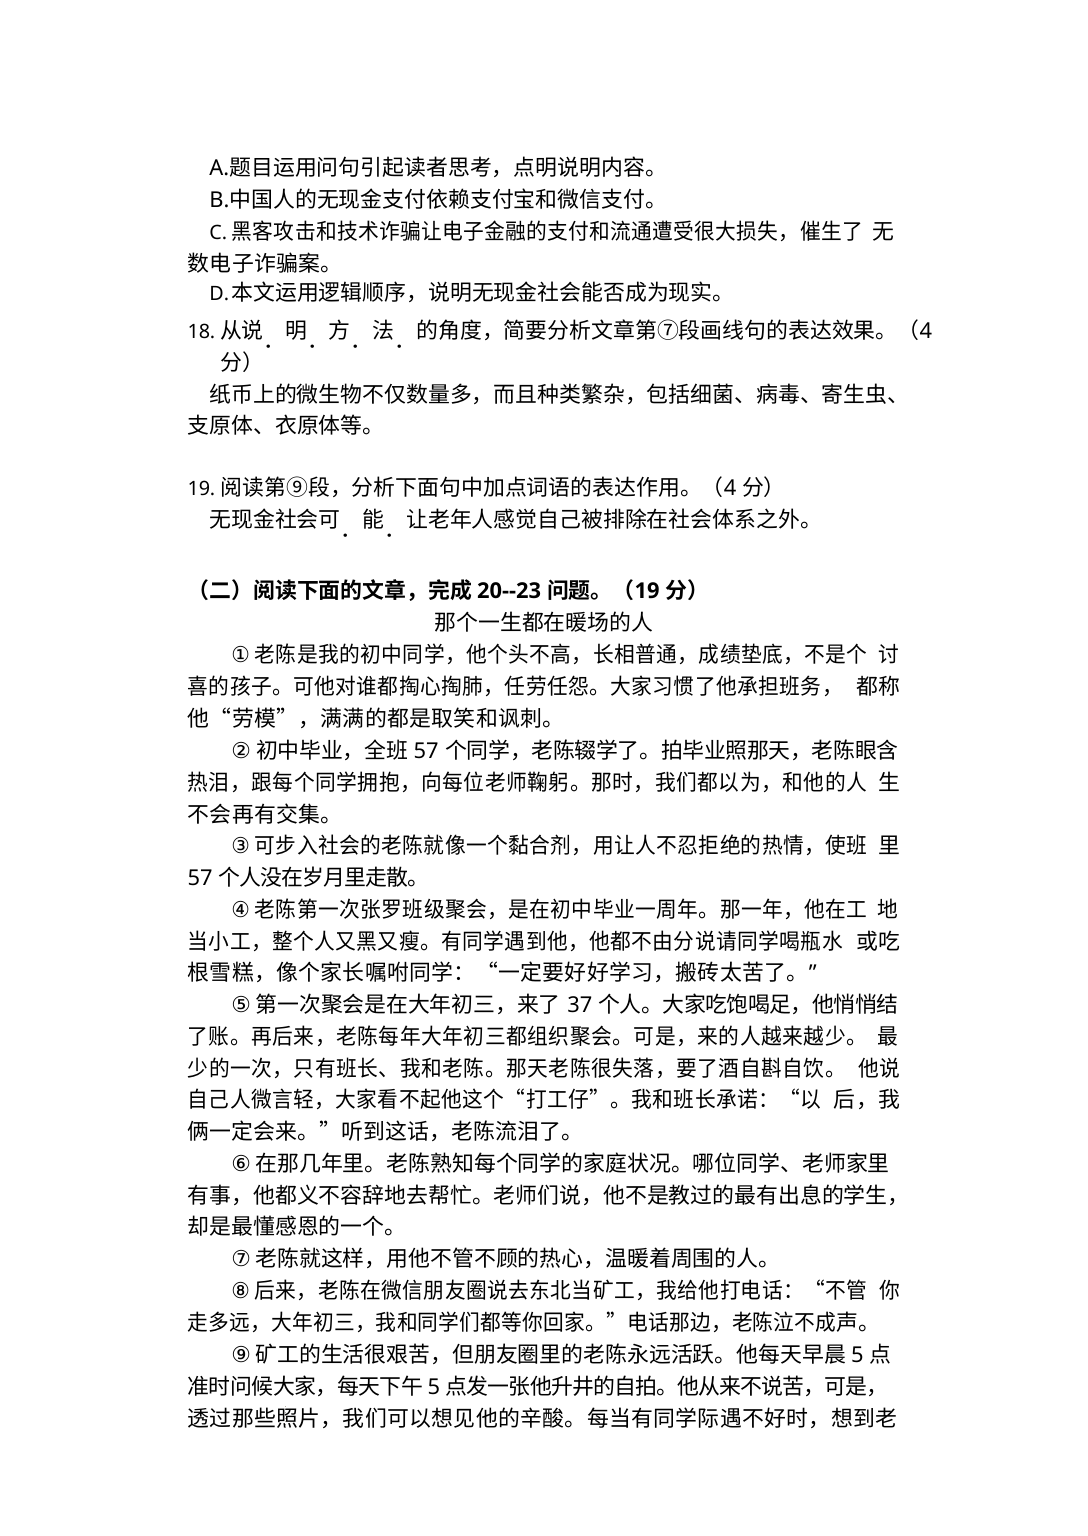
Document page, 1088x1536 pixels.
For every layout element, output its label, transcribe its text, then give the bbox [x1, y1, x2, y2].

text 无现金社会可．能．让老年人感觉自己被排除在社会体系之外。 [209, 502, 935, 544]
text ⑦老陈就这样，用他不管不顾的热心，温暖着周围的人。 [231, 1241, 935, 1273]
text ③可步入社会的老陈就像一个黏合剂，用让人不忍拒绝的热情，使班 里 57 个人没在岁月里走散。 [187, 828, 900, 892]
text 那个一生都在暖场的人 [356, 605, 731, 637]
text ④老陈第一次张罗班级聚会，是在初中毕业一周年。那一年，他在工 地当小工，整个人又黑又瘦。有同学遇到他，他都不由分说请同学喝瓶水 或吃根雪糕，像个家长嘱咐同学：“一定要好好学习，搬砖太苦了。” [187, 892, 900, 987]
list 黑客攻击和技术诈骗让电子金融的支付和流通遭受很大损失，催生了 无数电子诈骗案。 [187, 214, 900, 278]
text A.题目运用问句引起读者思考，点明说明内容。B.中国人的无现金支付依赖支付宝和微信支付。 [209, 150, 670, 214]
list 本文运用逻辑顺序，说明无现金社会能否成为现实。 [209, 278, 935, 306]
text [187, 1369, 910, 1432]
list 阅读第⑨段，分析下面句中加点词语的表达作用。（4 分） [187, 470, 935, 502]
text ⑥在那几年里。老陈熟知每个同学的家庭状况。哪位同学、老师家里有事，他都义不容辞地去帮忙。老师们说，他不是教过的最有出息的学生， 却是最懂感恩的一个。 [187, 1146, 910, 1241]
text ⑨矿工的生活很艰苦，但朋友圈里的老陈永远活跃。他每天早晨 5 点 [231, 1337, 935, 1368]
text ①老陈是我的初中同学，他个头不高，长相普通，成绩垫底，不是个 讨喜的孩子。可他对谁都掏心掏肺，任劳任怨。大家习惯了他承担班务， 都称他“劳模”，满满的都是取笑和讽刺。 [187, 637, 900, 733]
text ⑧后来，老陈在微信朋友圈说去东北当矿工，我给他打电话：“不管 你走多远，大年初三，我和同学们都等你回家。”电话那边，老陈泣不成声。 [187, 1273, 900, 1337]
text ②初中毕业，全班 57 个同学，老陈辍学了。拍毕业照那天，老陈眼含热泪，跟每个同学拥抱，向每位老师鞠躬。那时，我们都以为，和他的人 生不会再有交集。 [187, 733, 900, 828]
text ⑤第一次聚会是在大年初三，来了 37 个人。大家吃饱喝足，他悄悄结了账。再后来，老陈每年大年初三都组织聚会。可是，来的人越来越少。 最少的一次，只有班长、我和老陈。那天老陈很失落，要了酒自斟自饮。 他说自己人微言轻，大家看不起他这个“打工仔”。我和班长承诺：“以 后，我俩一定会来。”听到这话，老陈流泪了。 [187, 987, 900, 1146]
subtitle （二）阅读下面的文章，完成 20--23 问题。（19 分） [187, 573, 935, 605]
list 从 说．明．方．法．的角度，简要分析文章第⑦段画线句的表达效果。（4 分） [187, 306, 935, 377]
text 纸币上的微生物不仅数量多，而且种类繁杂，包括细菌、病毒、寄生虫、支原体、衣原体等。 [187, 377, 910, 440]
